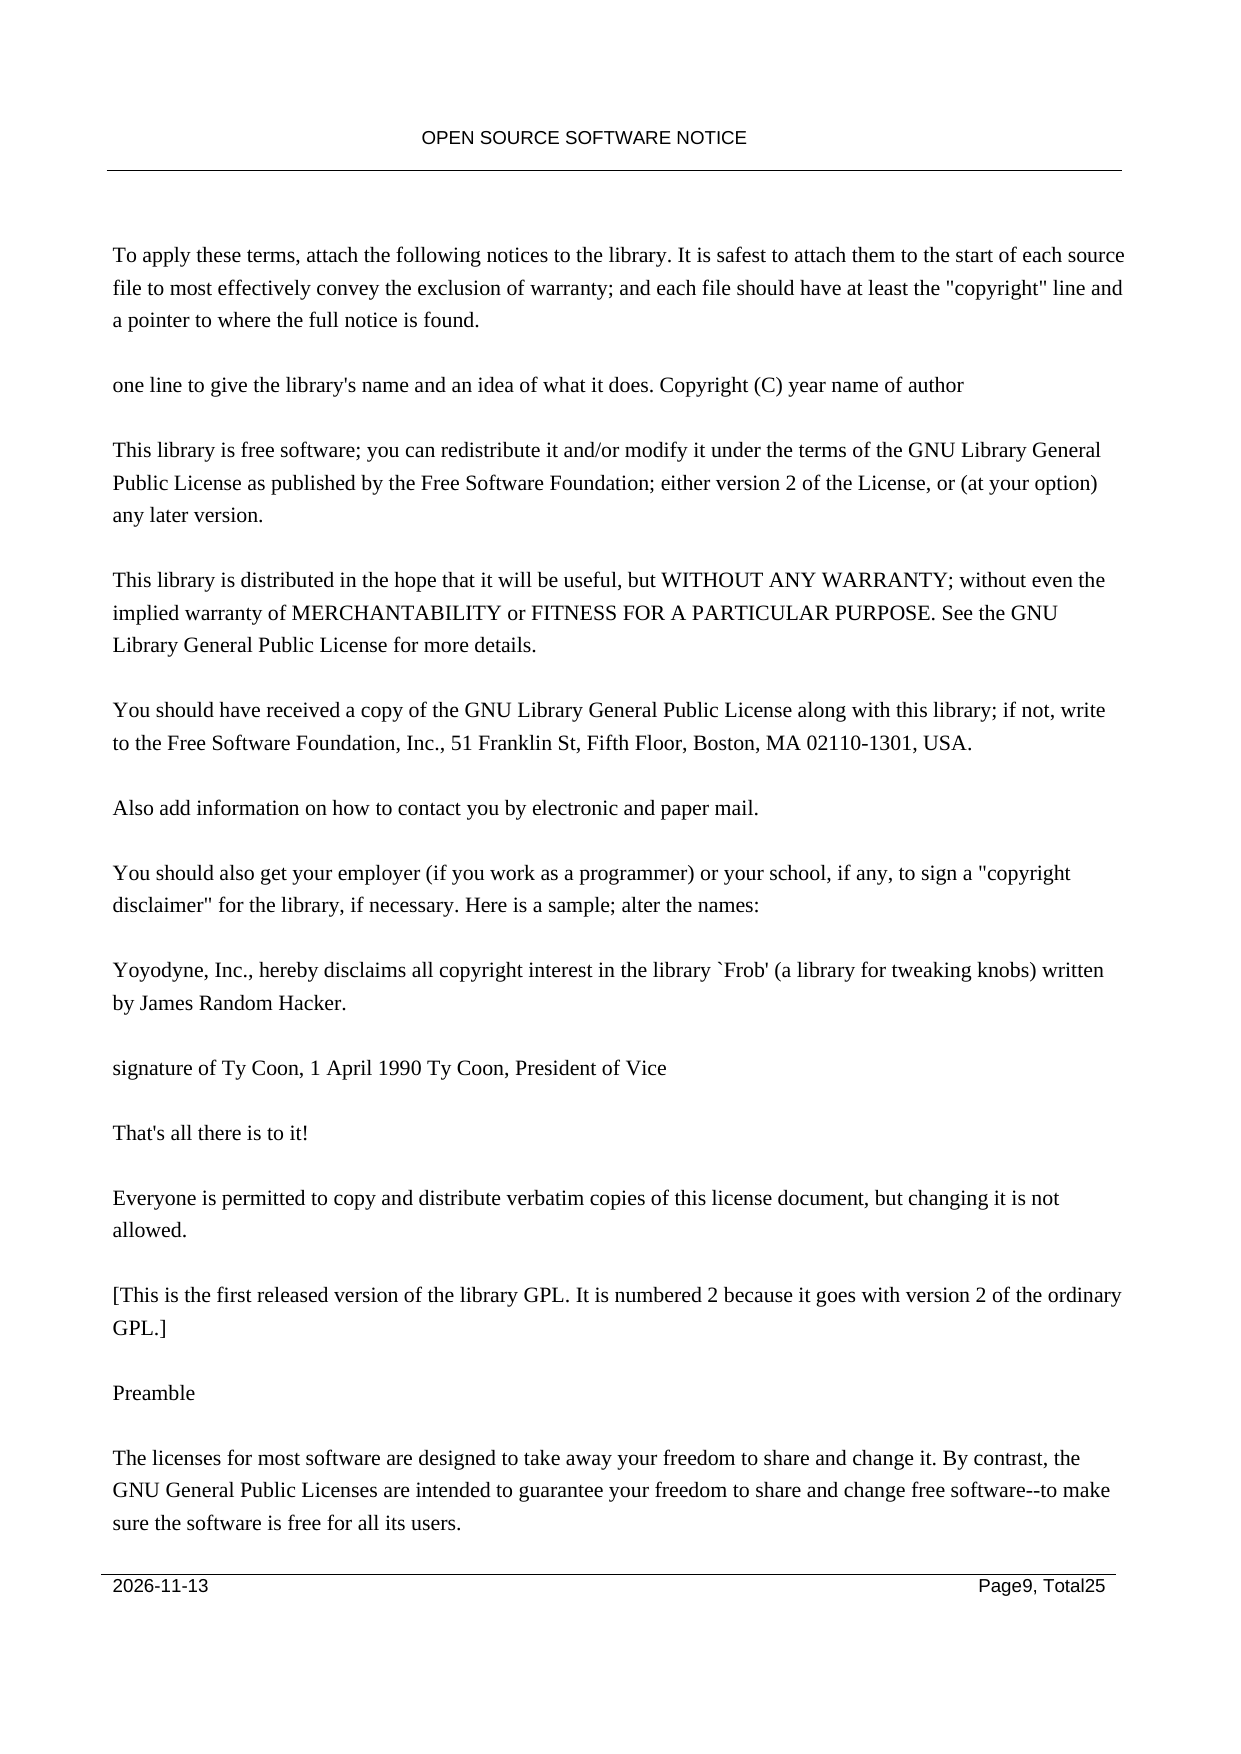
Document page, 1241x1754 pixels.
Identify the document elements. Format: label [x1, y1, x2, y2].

text [112, 206, 1128, 1539]
